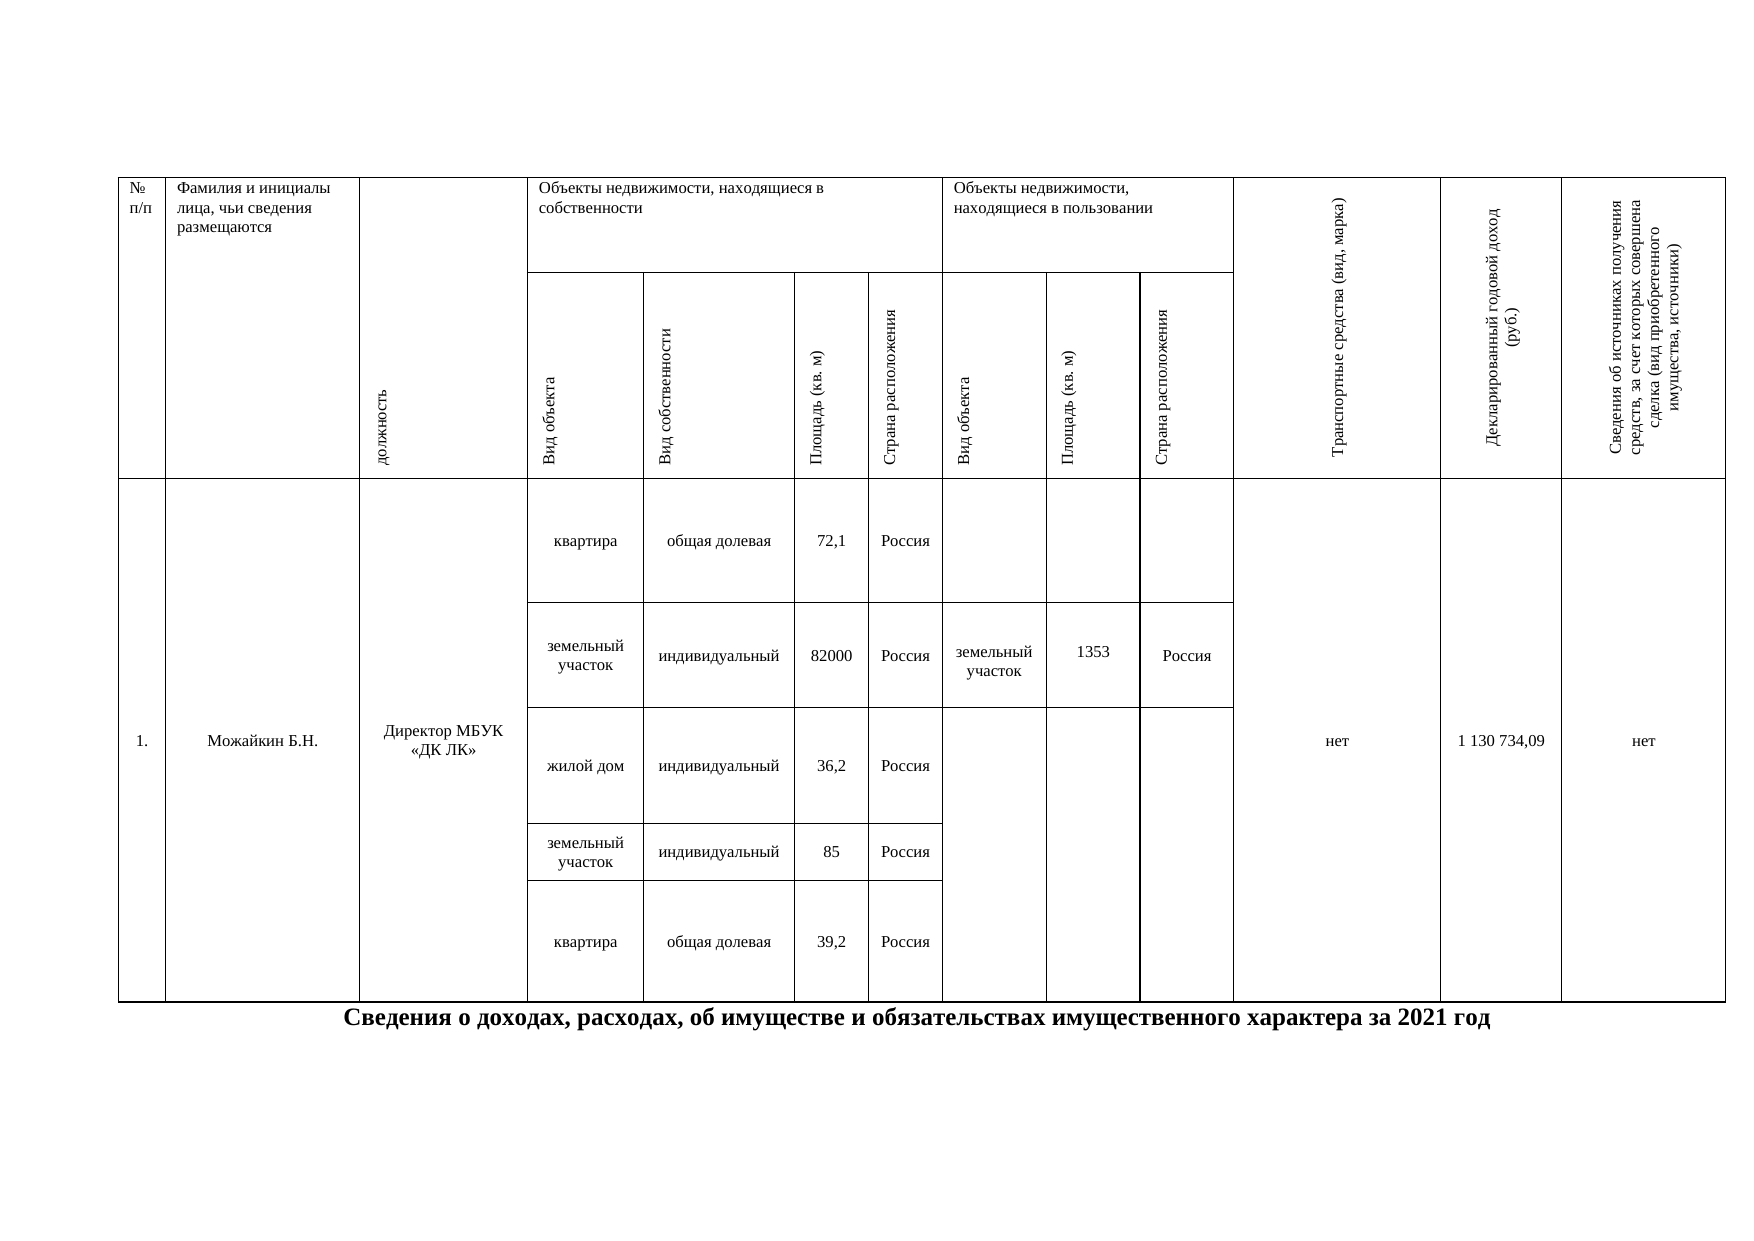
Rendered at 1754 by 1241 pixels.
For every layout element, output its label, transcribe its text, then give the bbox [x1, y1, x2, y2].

text Сведения о доходах, расходах, об имуществе и обязательствах имущественного характера за 2021 год [118, 1003, 1636, 1031]
table_cell земельный участок [528, 603, 643, 707]
table_cell Россия [869, 824, 942, 880]
table_cell [943, 479, 1046, 602]
table_cell Россия [869, 479, 942, 602]
table_cell Вид объекта [528, 273, 643, 477]
table_cell [1141, 708, 1233, 1001]
table_cell нет [1562, 479, 1725, 1001]
table_header Сведения об источниках получения средств, за счет которых совершена сделка (вид приобретенного имущества, источники) [1562, 178, 1725, 477]
table_cell 72,1 [795, 479, 868, 602]
table_cell земельный участок [943, 603, 1046, 707]
table_header № п/п [119, 178, 165, 477]
table_header Фамилия и инициалы лица, чьи сведения размещаются [166, 178, 359, 477]
table_cell индивидуальный [644, 708, 794, 823]
table_cell Вид объекта [943, 273, 1046, 477]
table_header Транспортные средства (вид, марка) [1234, 178, 1440, 477]
table_cell Россия [869, 603, 942, 707]
table_cell [1141, 479, 1233, 602]
table_cell 39,2 [795, 881, 868, 1001]
table_cell [943, 708, 1046, 1001]
table_cell [1047, 708, 1139, 1001]
table_cell 1. [119, 479, 165, 1001]
table_cell Площадь (кв. м) [1047, 273, 1139, 477]
table_cell Россия [1141, 603, 1233, 707]
table_header Декларированный годовой доход (руб.) [1441, 178, 1561, 477]
table_cell индивидуальный [644, 603, 794, 707]
table_cell 85 [795, 824, 868, 880]
table_header должность [360, 178, 527, 477]
table_cell 1353 [1047, 603, 1139, 707]
table_cell общая долевая [644, 881, 794, 1001]
table_cell Страна расположения [869, 273, 942, 477]
table_cell индивидуальный [644, 824, 794, 880]
table_cell Площадь (кв. м) [795, 273, 868, 477]
table_cell [1047, 479, 1139, 602]
table_cell Можайкин Б.Н. [166, 479, 359, 1001]
table_cell 82000 [795, 603, 868, 707]
table_cell 1 130 734,09 [1441, 479, 1561, 1001]
table_cell нет [1234, 479, 1440, 1001]
table_header Объекты недвижимости, находящиеся в пользовании [943, 178, 1233, 272]
table_cell Россия [869, 708, 942, 823]
table_cell Вид собственности [644, 273, 794, 477]
table_cell Страна расположения [1141, 273, 1233, 477]
table_cell Директор МБУК «ДК ЛК» [360, 479, 527, 1001]
table_cell квартира [528, 479, 643, 602]
table_cell 36,2 [795, 708, 868, 823]
table_cell Россия [869, 881, 942, 1001]
table_cell квартира [528, 881, 643, 1001]
table_cell жилой дом [528, 708, 643, 823]
table_cell общая долевая [644, 479, 794, 602]
table_cell земельный участок [528, 824, 643, 880]
table_header Объекты недвижимости, находящиеся в собственности [528, 178, 942, 272]
